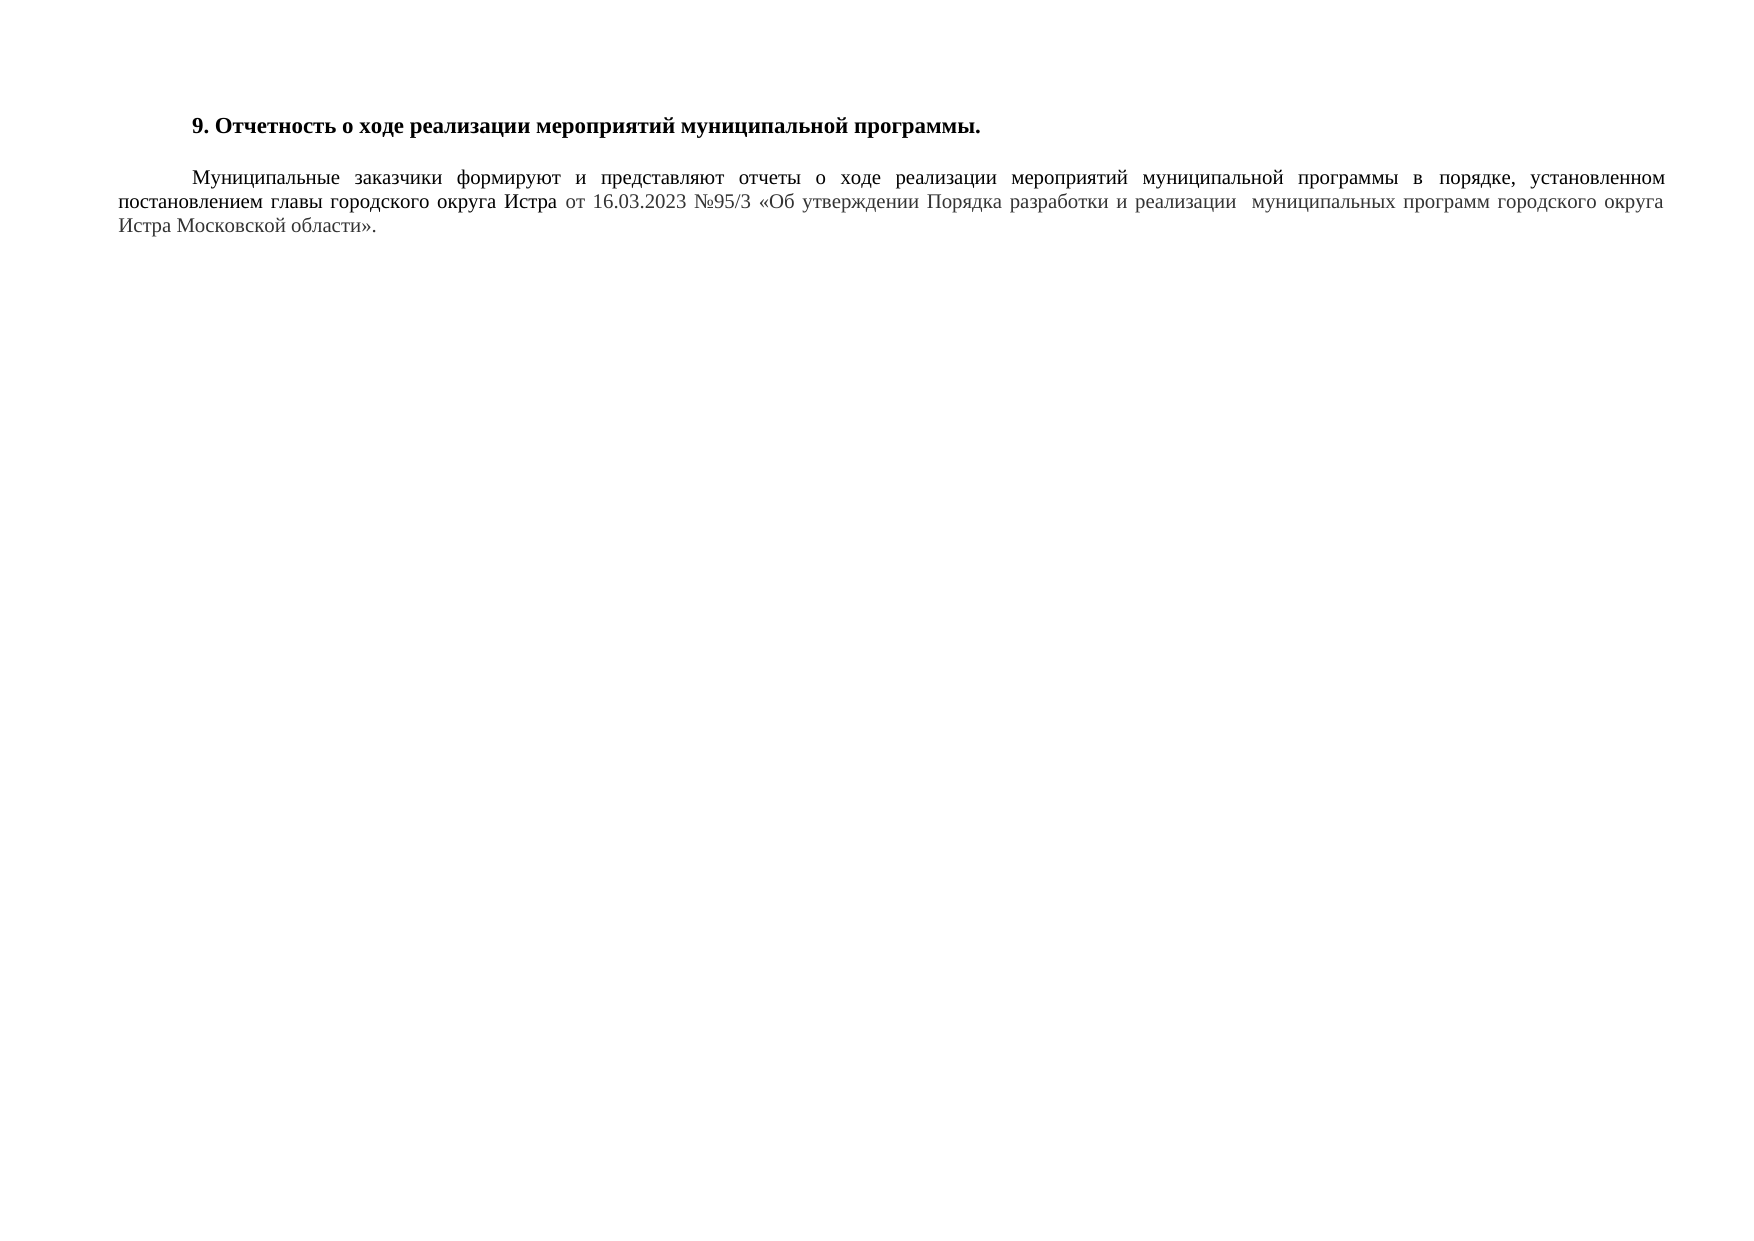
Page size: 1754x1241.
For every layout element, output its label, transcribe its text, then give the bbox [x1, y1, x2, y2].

text Муниципальные заказчики формируют и представляют отчеты о ходе реализации мероприятий муниципальной программы в порядке, установленном постановлением главы городского округа Истра от 16.03.2023 №95/3 «Об утверждении Порядка разработки и реализации муниципальных программ городского округа Истра Московской области». [118, 165, 1665, 237]
text 9. Отчетность о ходе реализации мероприятий муниципальной программы. [156, 113, 1665, 139]
